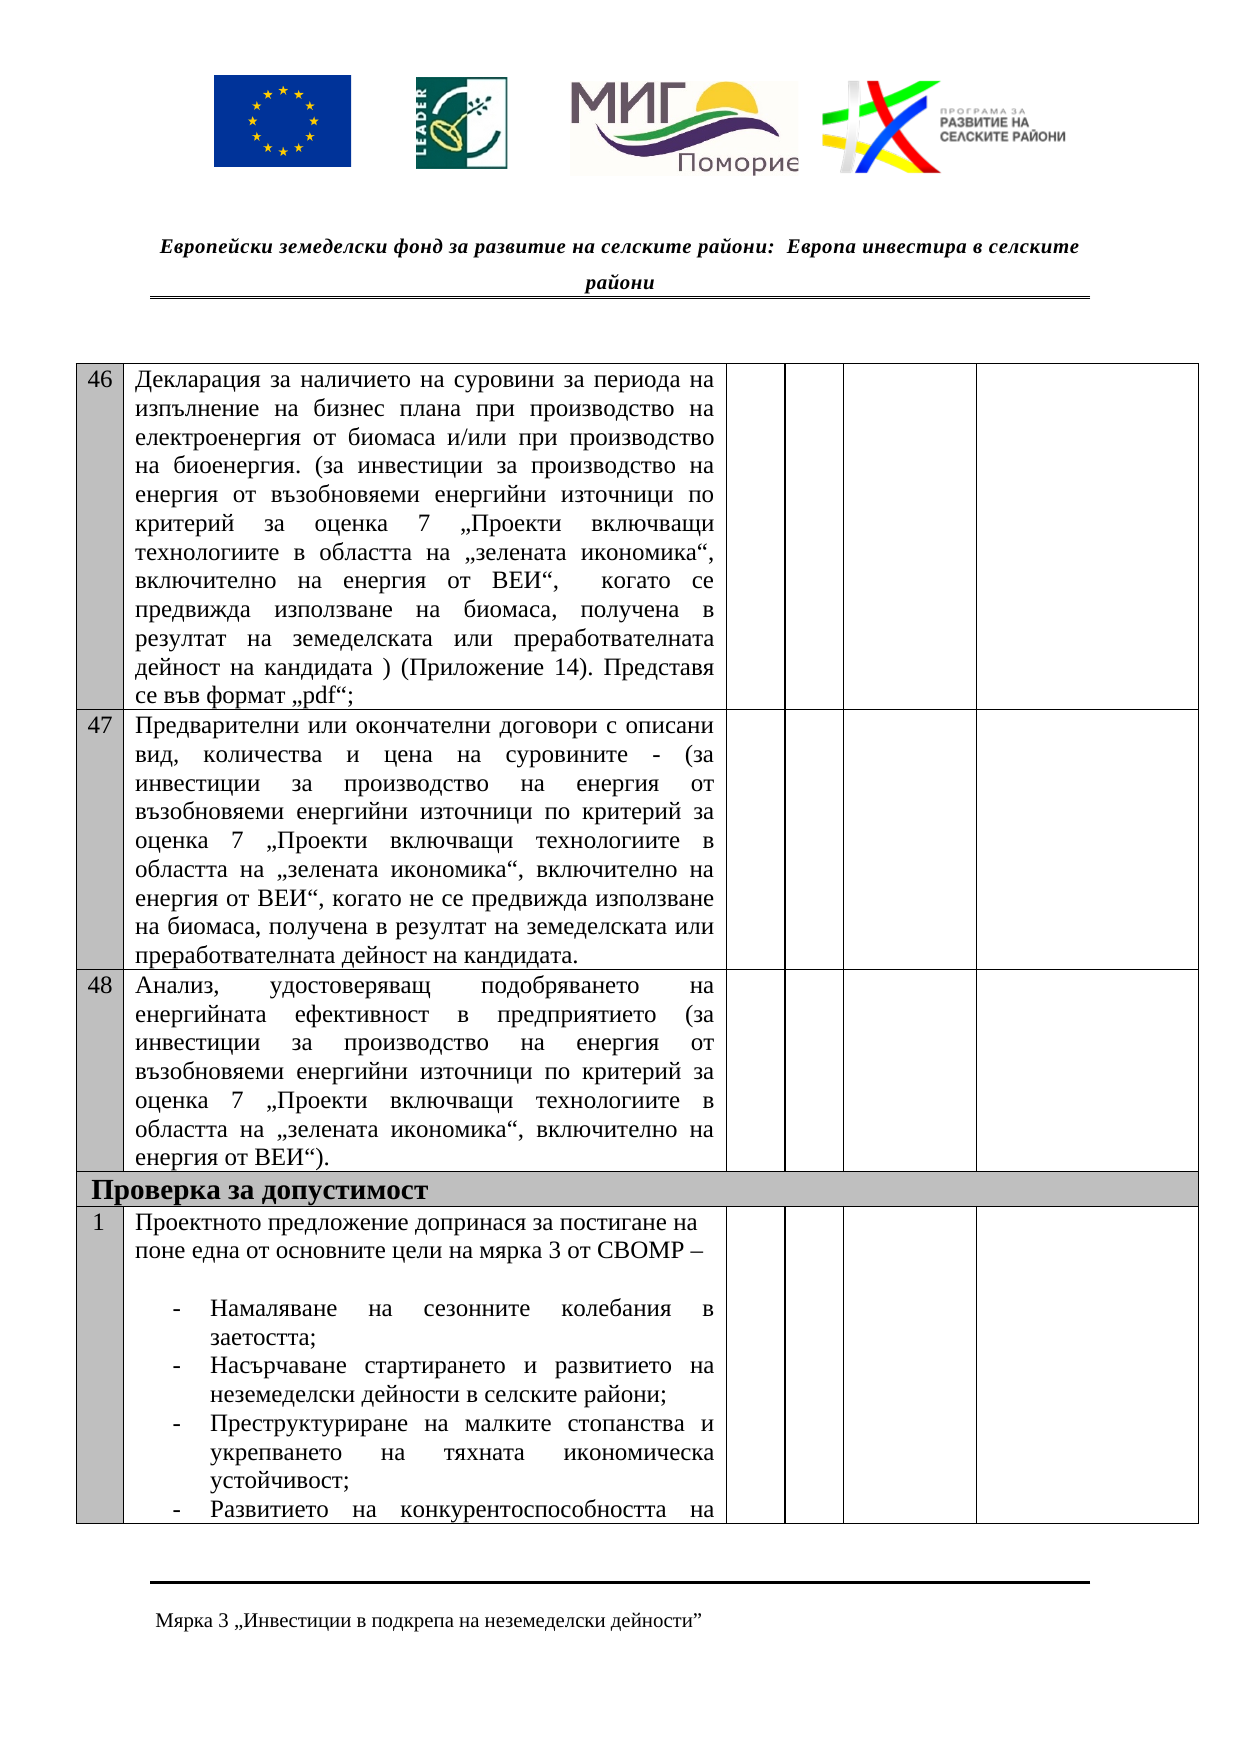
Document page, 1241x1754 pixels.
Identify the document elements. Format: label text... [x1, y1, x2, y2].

table_cell [727, 364, 784, 709]
table_cell [844, 364, 976, 709]
table_cell [727, 710, 784, 969]
table_cell [786, 970, 843, 1171]
table_cell [727, 970, 784, 1171]
picture [214, 75, 352, 167]
picture [570, 81, 799, 176]
table_cell Предварителни или окончателни договори с описани вид, количества и цена на суровините - (за инвестиции за производство на енергия от възобновяеми енергийни източници по критерий за оценка 7 „Проекти включващи технологиите в областта на „зелената икономика“, включително на енергия от ВЕИ“, когато не се предвижда използване на биомаса, получена в резултат на земеделската или преработвателната дейност на кандидата. [124, 710, 726, 969]
table_cell [977, 710, 1198, 969]
table_cell [844, 1207, 976, 1523]
table_cell [977, 1207, 1198, 1523]
table_cell [844, 710, 976, 969]
table_cell 47 [77, 710, 123, 969]
table_cell 46 [77, 364, 123, 709]
table_cell [844, 970, 976, 1171]
picture [808, 73, 1076, 180]
table_cell 1 [77, 1207, 123, 1523]
table_cell Декларация за наличието на суровини за периода на изпълнение на бизнес плана при производство на електроенергия от биомаса и/или при производство на биоенергия. (за инвестиции за производство на енергия от възобновяеми енергийни източници по критерий за оценка 7 „Проекти включващи технологиите в областта на „зелената икономика“, включително на енергия от ВЕИ“, когато се предвижда използване на биомаса, получена в резултат на земеделската или преработвателната дейност на кандидата ) (Приложение 14). Представя се във формат „pdf“; [124, 364, 726, 709]
table_cell [786, 1207, 843, 1523]
table_cell [786, 710, 843, 969]
table_cell [977, 364, 1198, 709]
picture [416, 77, 508, 169]
table_cell Проверка за допустимост [77, 1172, 1198, 1206]
table_cell [727, 1207, 784, 1523]
table_cell [786, 364, 843, 709]
table_cell Анализ, удостоверяващ подобряването на енергийната ефективност в предприятието (за инвестиции за производство на енергия от възобновяеми енергийни източници по критерий за оценка 7 „Проекти включващи технологиите в областта на „зелената икономика“, включително на енергия от ВЕИ“). [124, 970, 726, 1171]
table_cell 48 [77, 970, 123, 1171]
table_cell [977, 970, 1198, 1171]
